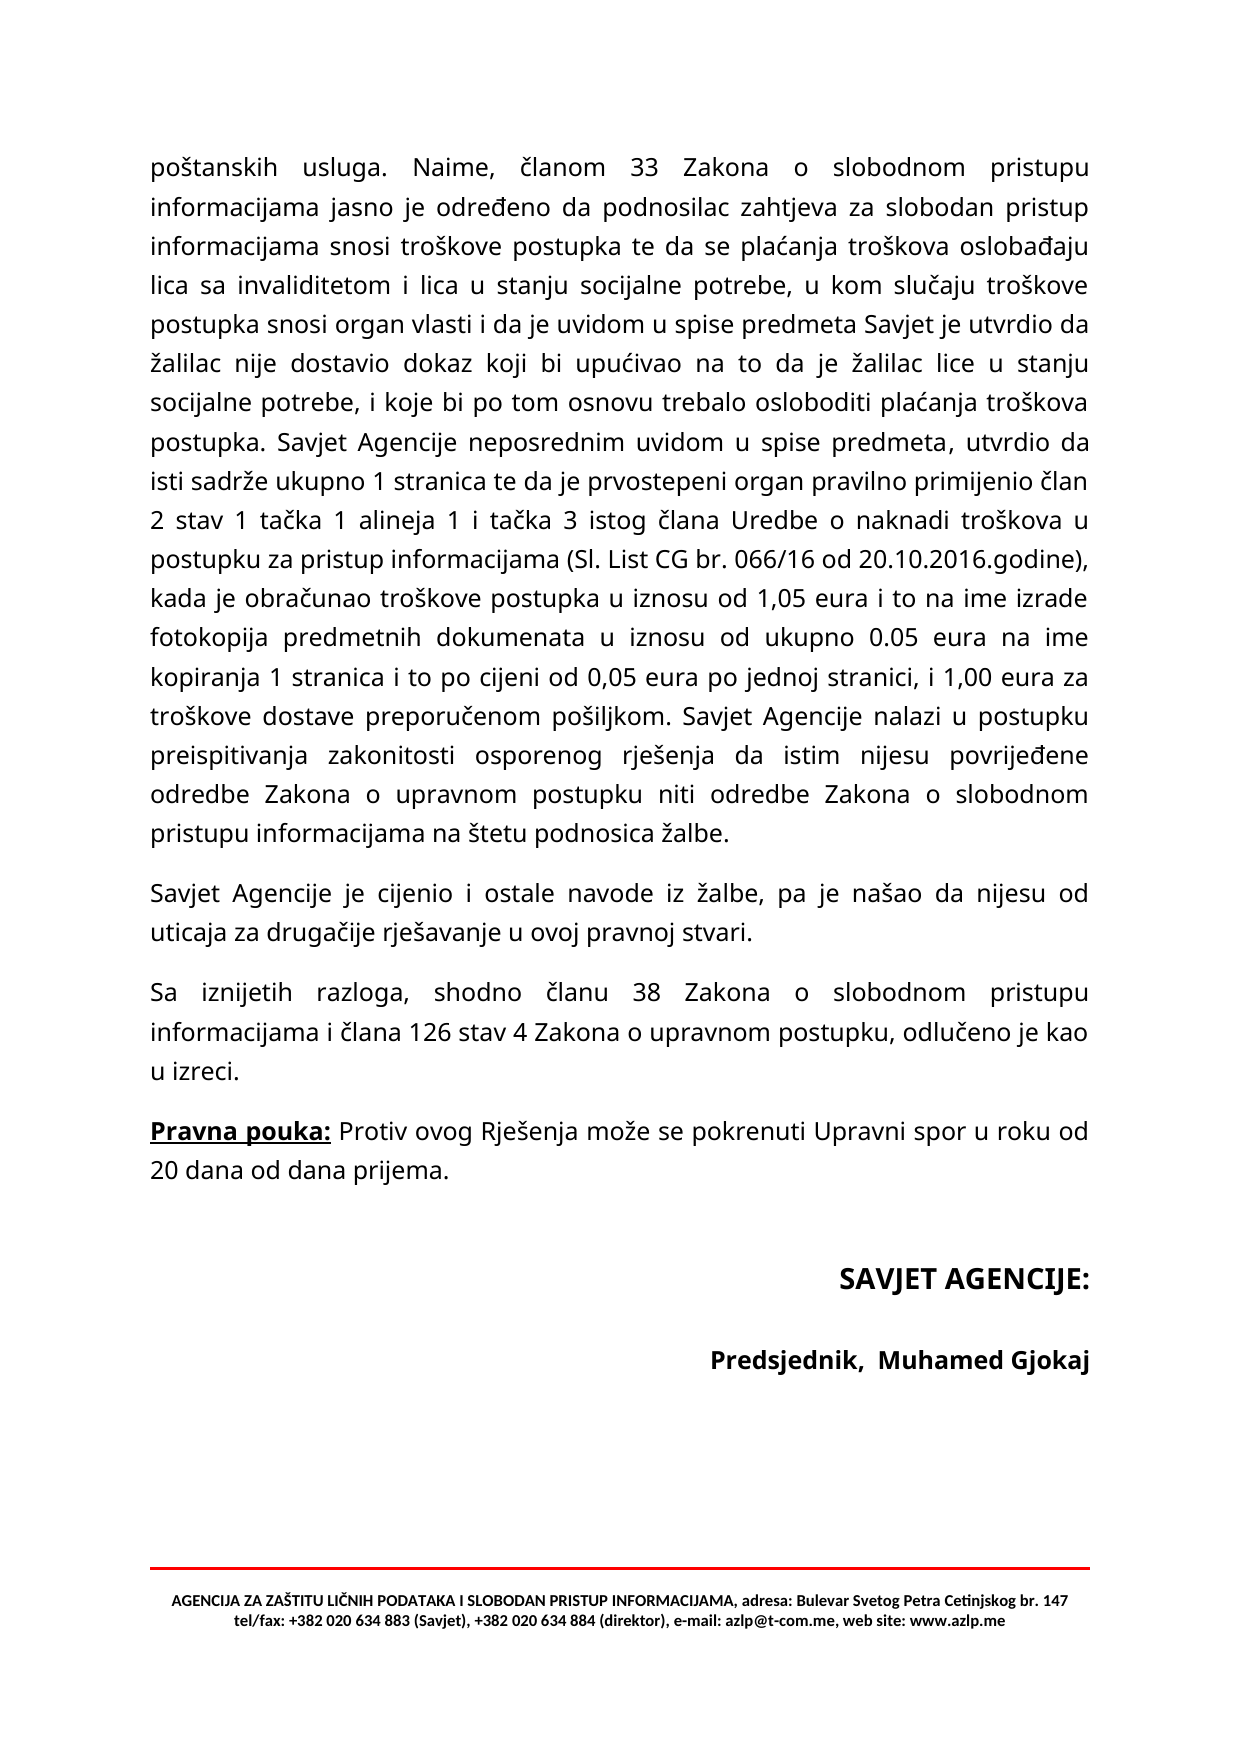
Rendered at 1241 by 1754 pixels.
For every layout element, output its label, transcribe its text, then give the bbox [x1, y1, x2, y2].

text Savjet Agencije je cijenio i ostale navode iz žalbe, pa je našao da nijesu od uticaja za drugačije rješavanje u ovoj pravnoj stvari. [150, 876, 1090, 949]
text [150, 150, 1090, 850]
text SAVJET AGENCIJE: [150, 1258, 1090, 1298]
text Sa iznijetih razloga, shodno članu 38 Zakona o slobodnom pristupu informacijama i člana 126 stav 4 Zakona o upravnom postupku, odlučeno je kao u izreci. [150, 975, 1090, 1087]
text Pravna pouka: Protiv ovog Rješenja može se pokrenuti Upravni spor u roku od 20 dana od dana prijema. [150, 1113, 1090, 1187]
text Predsjednik, Muhamed Gjokaj [150, 1343, 1090, 1377]
